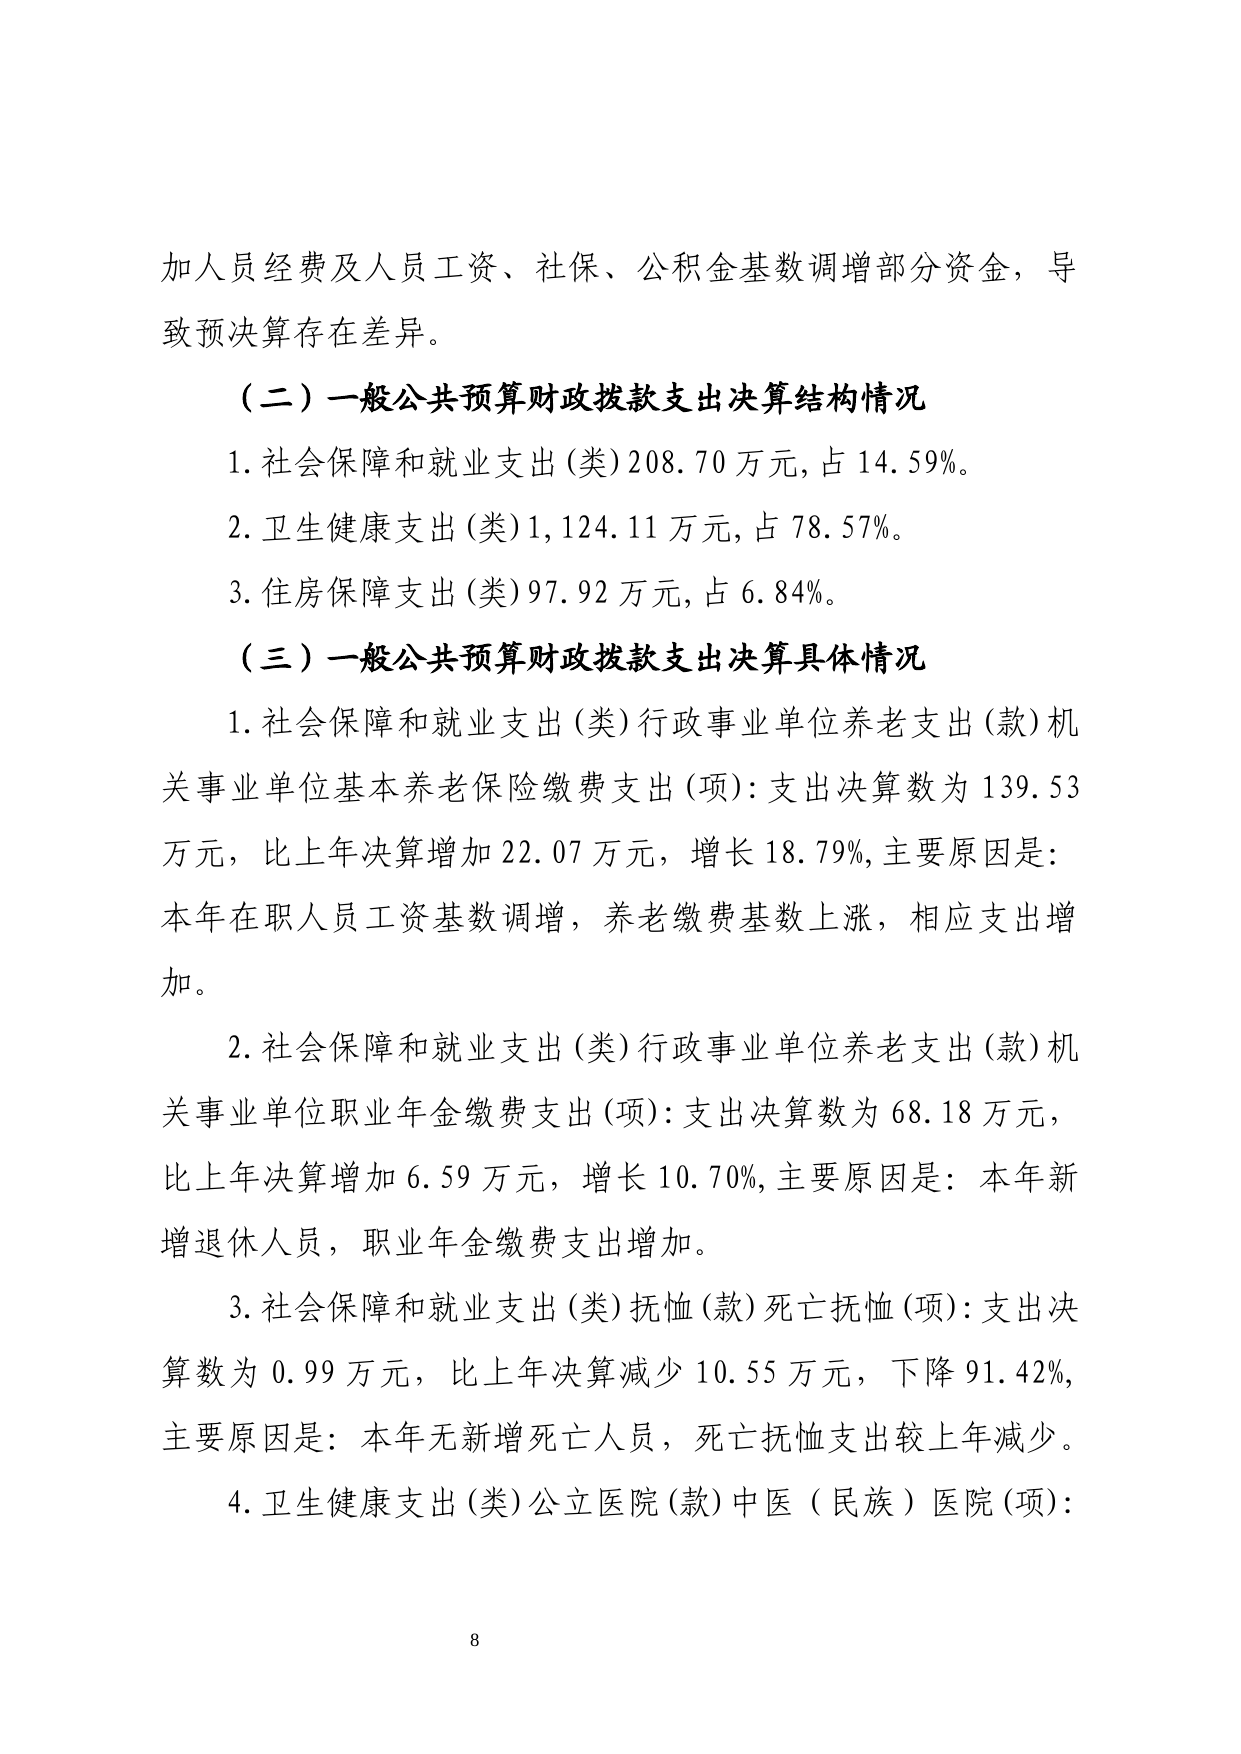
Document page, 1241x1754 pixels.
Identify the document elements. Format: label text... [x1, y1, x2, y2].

text 1.社会保障和就业支出(类)208.70万元,占14.59%。 [159, 428, 1081, 493]
text 3.社会保障和就业支出(类)抚恤(款)死亡抚恤(项):支出决算数为0.99万元，比上年决算减少10.55万元，下降91.42%,主要原因是：本年无新增死亡人员，死亡抚恤支出较上年减少。 [159, 1273, 1081, 1468]
text 1.社会保障和就业支出(类)行政事业单位养老支出(款)机关事业单位基本养老保险缴费支出(项):支出决算数为139.53万元，比上年决算增加22.07万元，增长18.79%,主要原因是：本年在职人员工资基数调增，养老缴费基数上涨，相应支出增加。 [159, 688, 1081, 1013]
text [159, 233, 1081, 363]
text 2.卫生健康支出(类)1,124.11万元,占78.57%。 [159, 493, 1081, 558]
text 2.社会保障和就业支出(类)行政事业单位养老支出(款)机关事业单位职业年金缴费支出(项):支出决算数为68.18万元，比上年决算增加6.59万元，增长10.70%,主要原因是：本年新增退休人员，职业年金缴费支出增加。 [159, 1013, 1081, 1273]
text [159, 1468, 1081, 1533]
text 3.住房保障支出(类)97.92万元,占6.84%。 [159, 558, 1081, 623]
text （二）一般公共预算财政拨款支出决算结构情况 [159, 363, 1081, 428]
text （三）一般公共预算财政拨款支出决算具体情况 [159, 623, 1081, 688]
